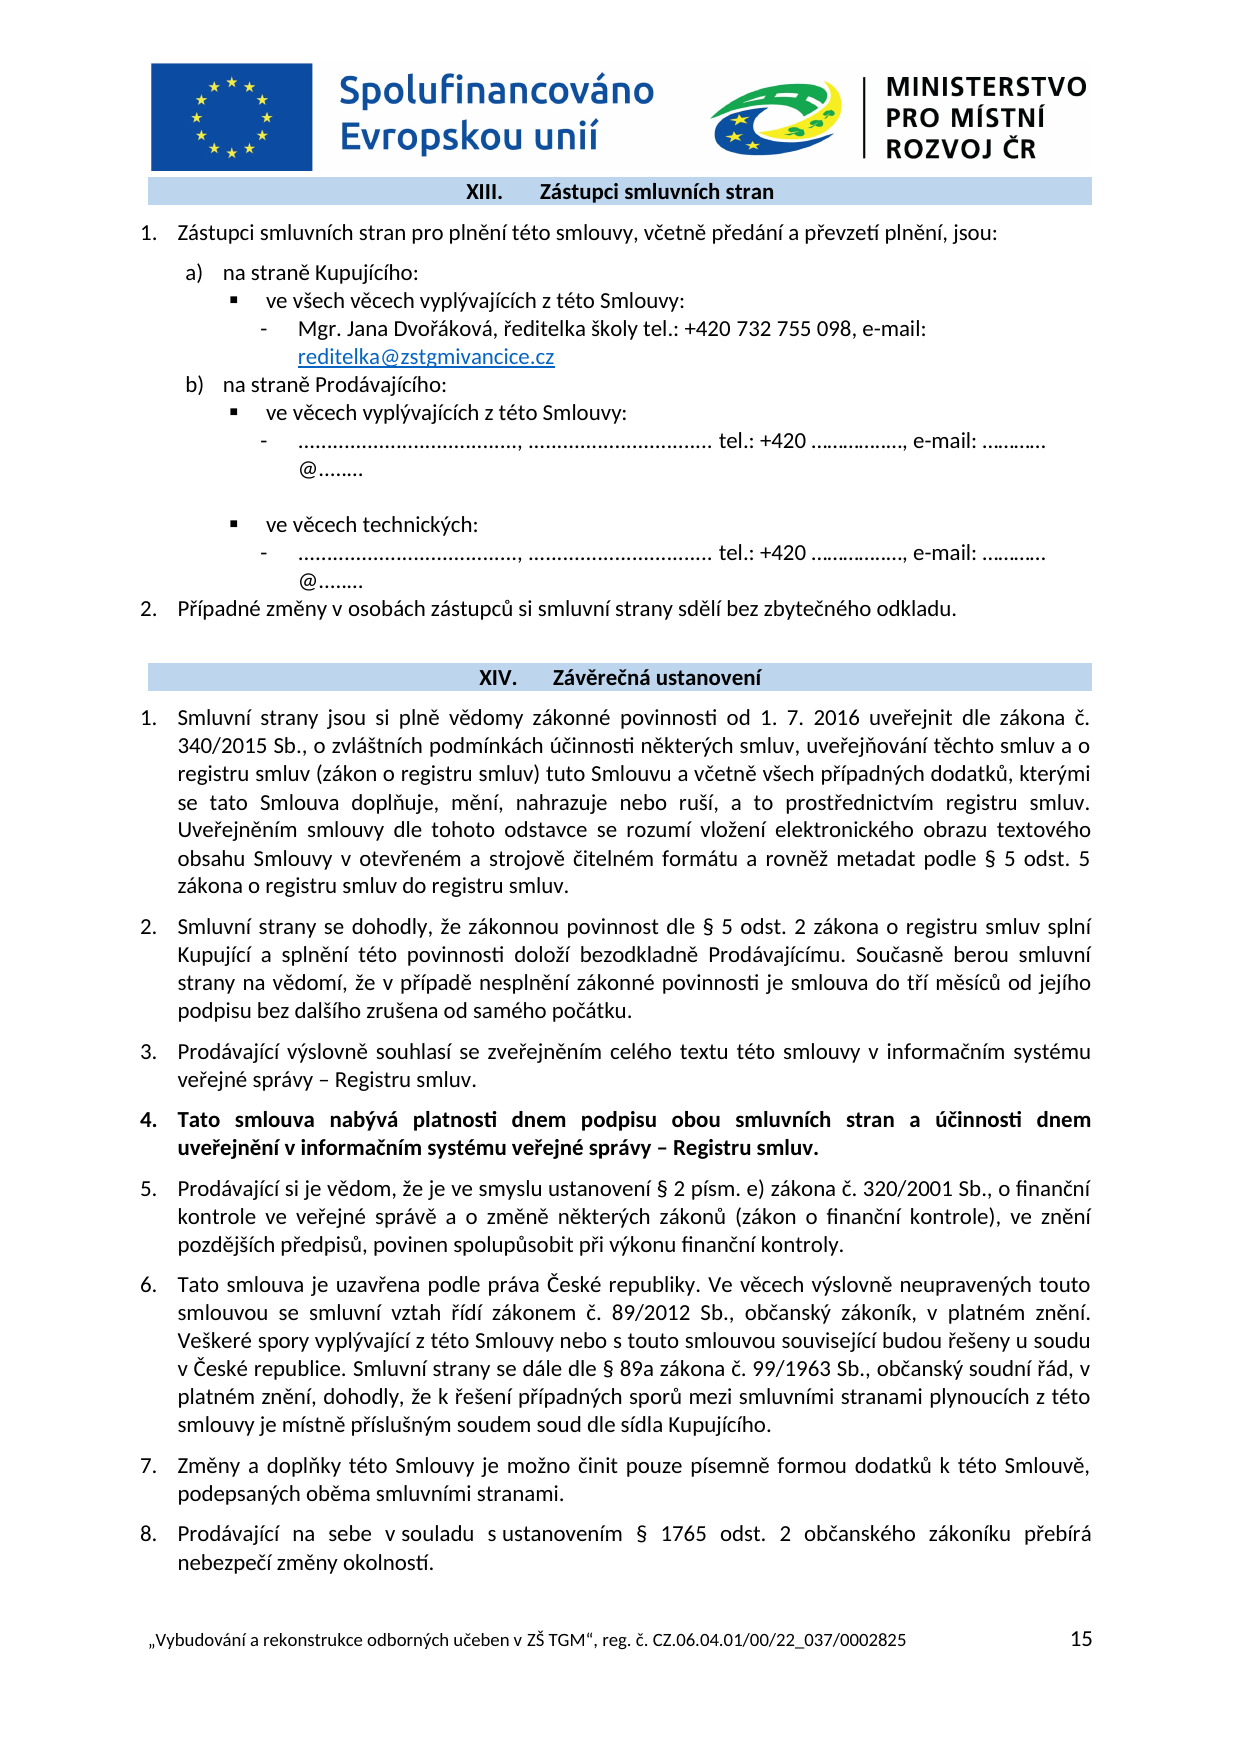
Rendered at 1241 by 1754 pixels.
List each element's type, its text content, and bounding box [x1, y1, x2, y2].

list ve věcech vyplývajících z této Smlouvy: [228, 398, 1092, 426]
list Tato smlouva je uzavřena podle práva České republiky. Ve věcech výslovně neupravených touto smlouvou se smluvní vztah řídí zákonem č. 89/2012 Sb., občanský zákoník, v platném znění. Veškeré spory vyplývající z této Smlouvy nebo s touto smlouvou související budou řešeny u soudu v České republice. Smluvní strany se dále dle § 89a zákona č. 99/1963 Sb., občanský soudní řád, v platném znění, dohodly, že k řešení případných sporů mezi smluvními stranami plynoucích z této smlouvy je místně příslušným soudem soud dle sídla Kupujícího. [140, 1270, 1092, 1438]
list na straně Prodávajícího: [185, 370, 1092, 398]
list Prodávající si je vědom, že je ve smyslu ustanovení § 2 písm. e) zákona č. 320/2001 Sb., o finanční kontrole ve veřejné správě a o změně některých zákonů (zákon o finanční kontrole), ve znění pozdějších předpisů, povinen spolupůsobit při výkonu finanční kontroly. [140, 1174, 1092, 1258]
list ......................................, ................................ tel.: +420 …………..…, e-mail: …………@.....… [260, 426, 1092, 482]
picture [148, 61, 1088, 171]
list Zástupci smluvních stran pro plnění této smlouvy, včetně předání a převzetí plnění, jsou: [140, 218, 1092, 246]
list ve věcech technických: [228, 510, 1092, 538]
list ......................................, ................................ tel.: +420 …………..…, e-mail: …………@.....… [260, 538, 1092, 594]
list Zástupci smluvních stran [148, 177, 1092, 205]
list Prodávající výslovně souhlasí se zveřejněním celého textu této smlouvy v informačním systému veřejné správy – Registru smluv. [140, 1037, 1092, 1093]
list Mgr. Jana Dvořáková, ředitelka školy tel.: +420 732 755 098, e-mail: reditelka@zstgmivancice.cz [260, 314, 1092, 370]
list Smluvní strany se dohodly, že zákonnou povinnost dle § 5 odst. 2 zákona o registru smluv splní Kupující a splnění této povinnosti doloží bezodkladně Prodávajícímu. Současně berou smluvní strany na vědomí, že v případě nesplnění zákonné povinnosti je smlouva do tří měsíců od jejího podpisu bez dalšího zrušena od samého počátku. [140, 912, 1092, 1024]
list ve všech věcech vyplývajících z této Smlouvy: [228, 286, 1092, 314]
list Tato smlouva nabývá platnosti dnem podpisu obou smluvních stran a účinnosti dnem uveřejnění v informačním systému veřejné správy – Registru smluv. [140, 1105, 1092, 1161]
list Smluvní strany jsou si plně vědomy zákonné povinnosti od 1. 7. 2016 uveřejnit dle zákona č. 340/2015 Sb., o zvláštních podmínkách účinnosti některých smluv, uveřejňování těchto smluv a o registru smluv (zákon o registru smluv) tuto Smlouvu a včetně všech případných dodatků, kterými se tato Smlouva doplňuje, mění, nahrazuje nebo ruší, a to prostřednictvím registru smluv. Uveřejněním smlouvy dle tohoto odstavce se rozumí vložení elektronického obrazu textového obsahu Smlouvy v otevřeném a strojově čitelném formátu a rovněž metadat podle § 5 odst. 5 zákona o registru smluv do registru smluv. [140, 703, 1092, 900]
list Změny a doplňky této Smlouvy je možno činit pouze písemně formou dodatků k této Smlouvě, podepsaných oběma smluvními stranami. [140, 1451, 1092, 1507]
list Případné změny v osobách zástupců si smluvní strany sdělí bez zbytečného odkladu. [140, 594, 1092, 622]
list Prodávající na sebe v souladu s ustanovením § 1765 odst. 2 občanského zákoníku přebírá nebezpečí změny okolností. [140, 1519, 1092, 1576]
list na straně Kupujícího: [185, 258, 1092, 286]
list Závěrečná ustanovení [148, 663, 1092, 691]
